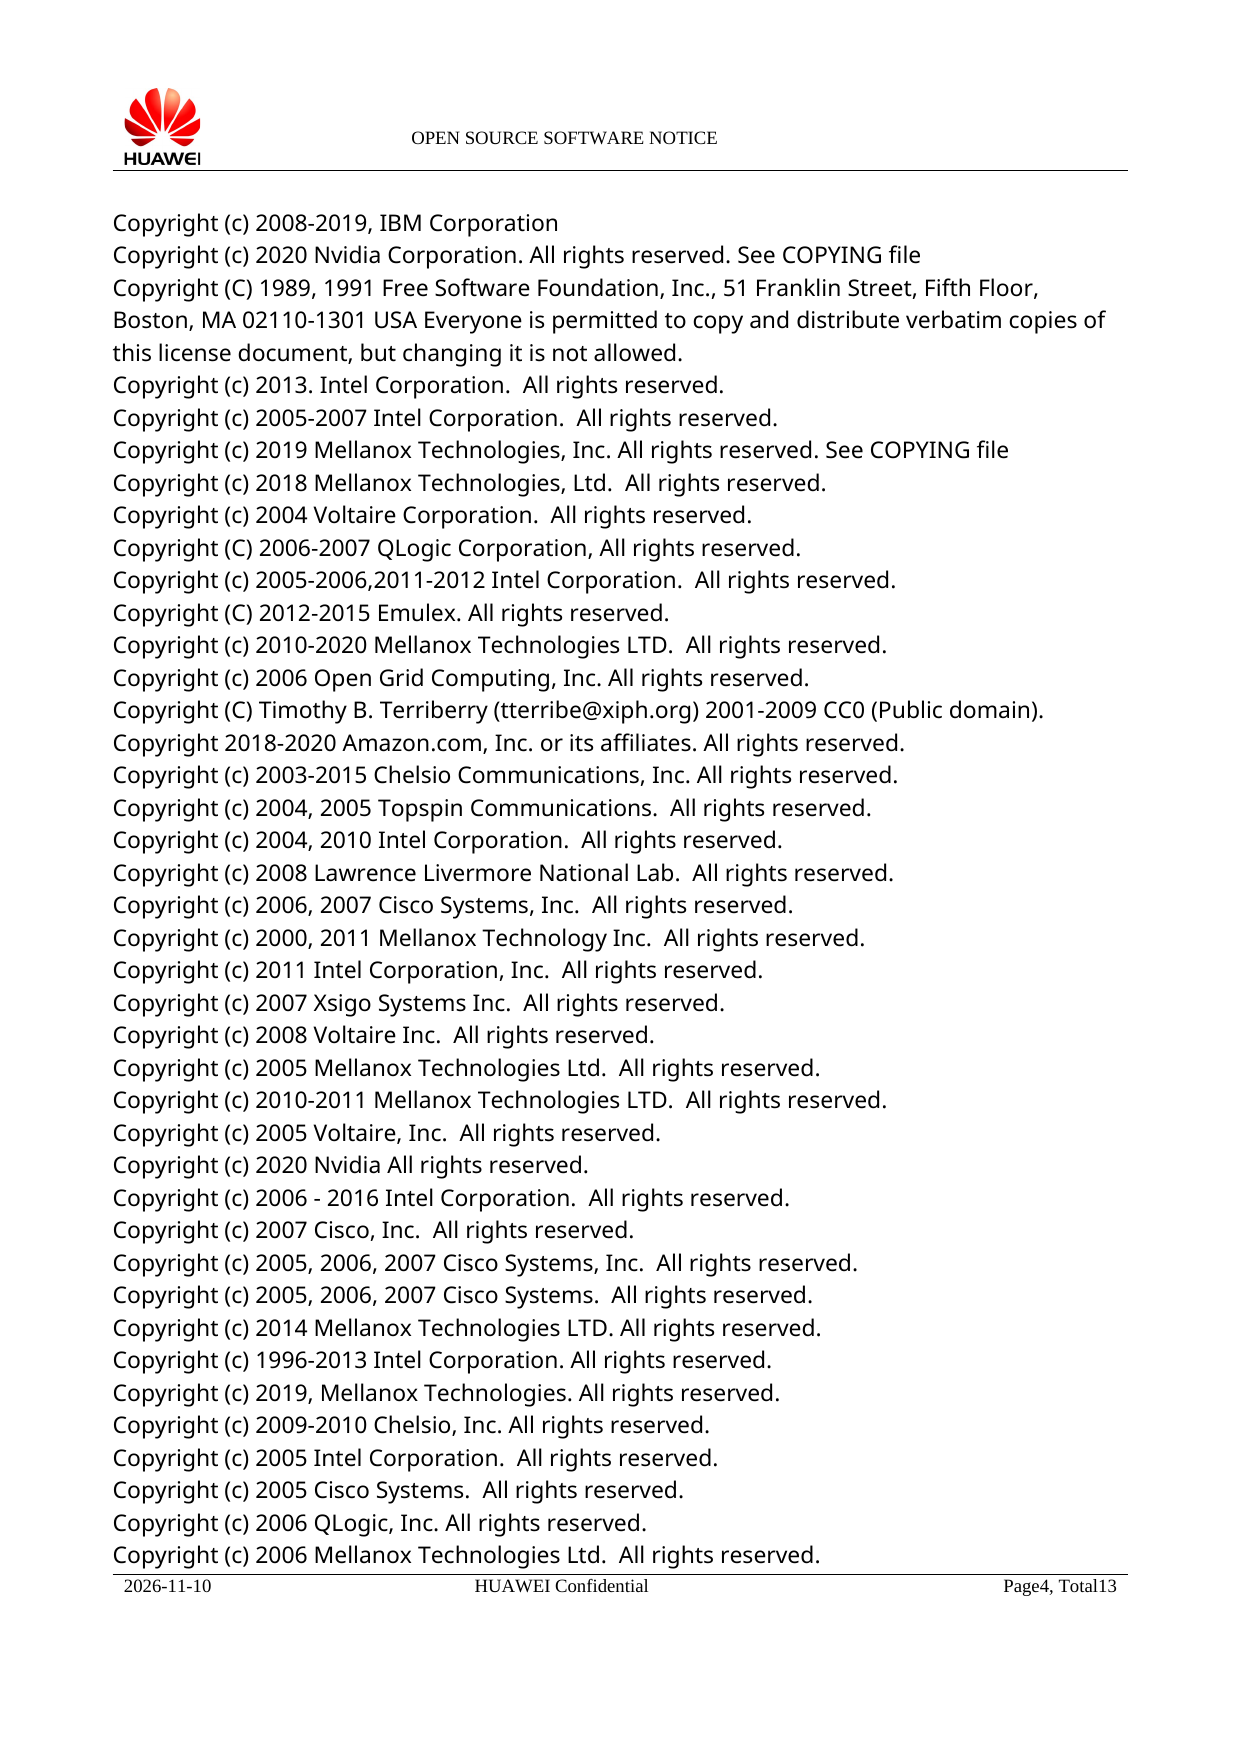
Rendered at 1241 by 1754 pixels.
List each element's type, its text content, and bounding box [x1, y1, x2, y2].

picture [124, 88, 201, 165]
